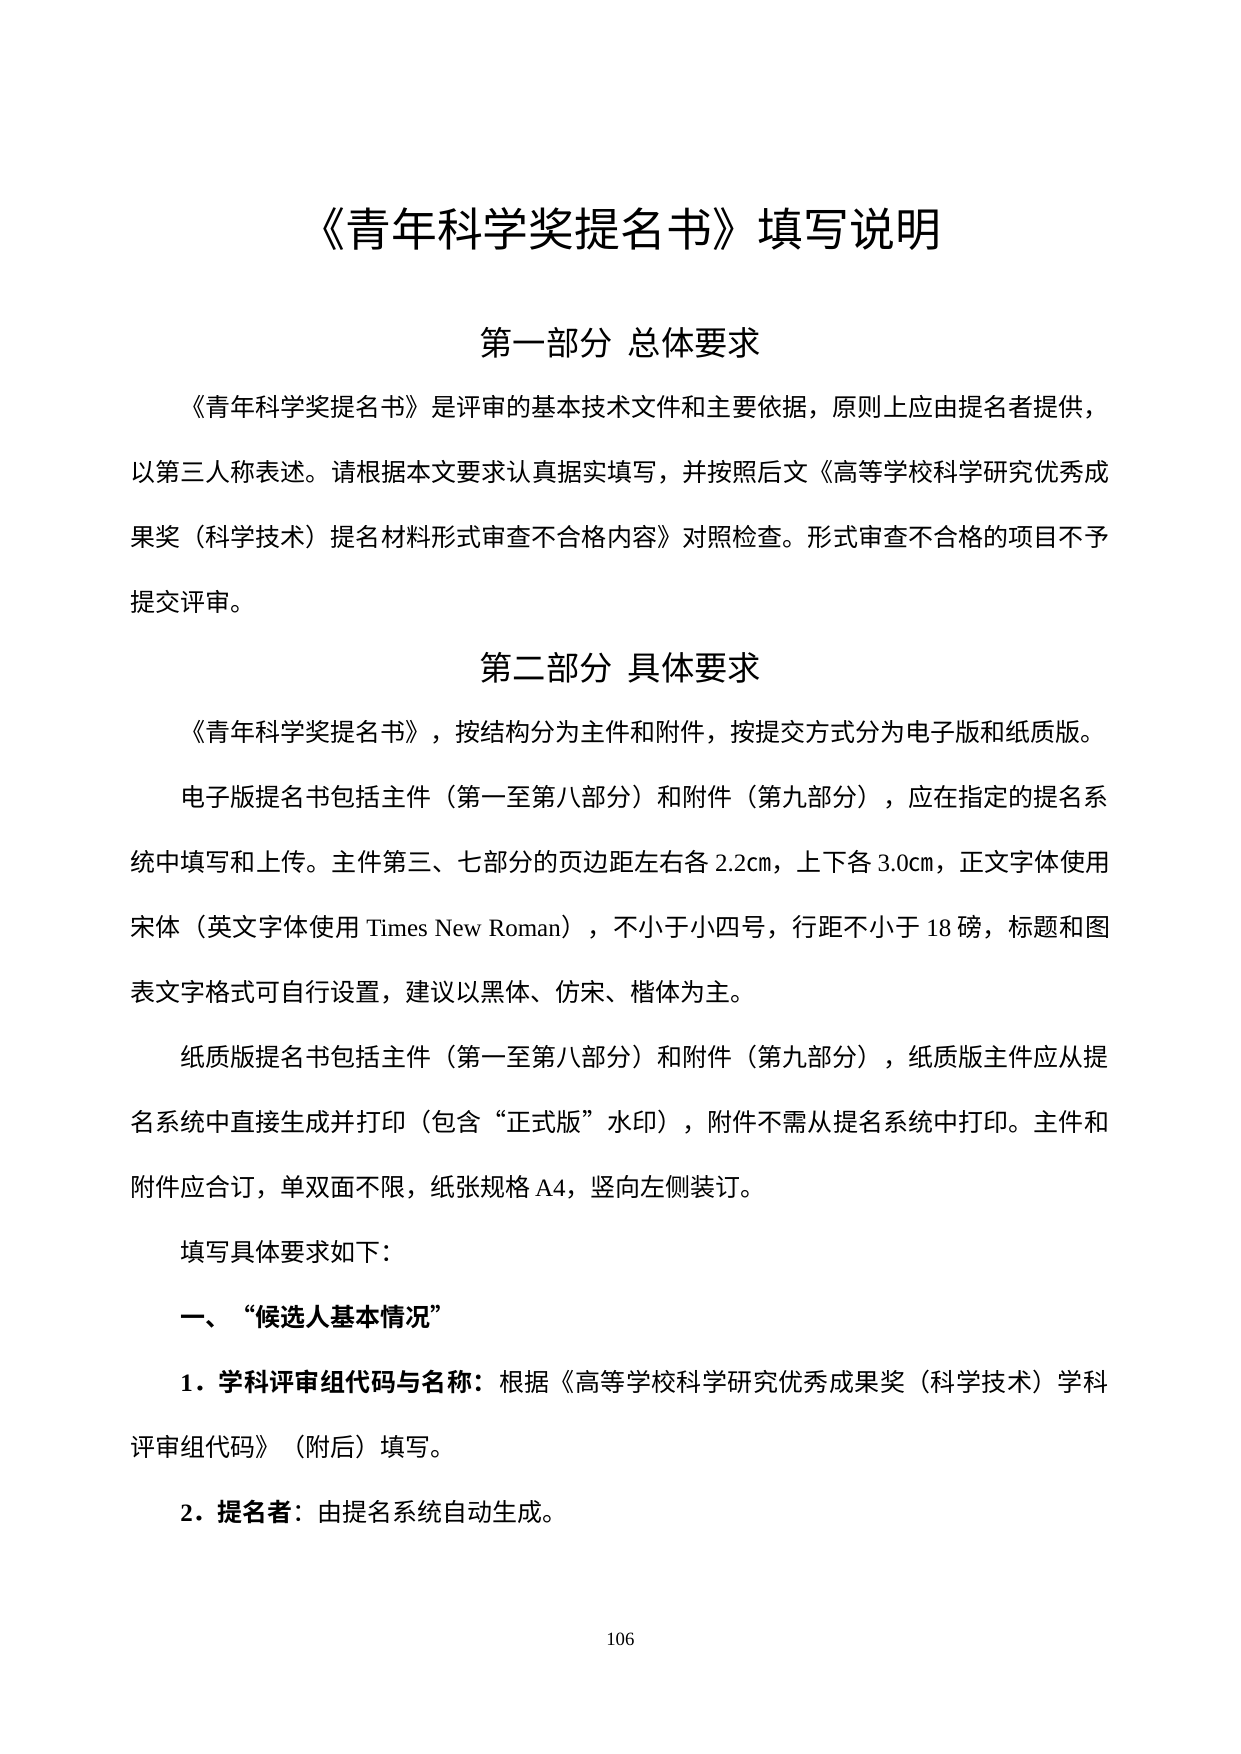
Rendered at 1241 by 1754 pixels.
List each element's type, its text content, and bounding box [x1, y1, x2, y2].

subtitle 第一部分 总体要求 [130, 308, 1110, 373]
subtitle 第二部分 具体要求 [130, 633, 1110, 698]
text 纸质版提名书包括主件（第一至第八部分）和附件（第九部分），纸质版主件应从提名系统中直接生成并打印（包含“正式版”水印），附件不需从提名系统中打印。主件和附件应合订，单双面不限，纸张规格A4，竖向左侧装订。 [130, 1023, 1110, 1218]
text 电子版提名书包括主件（第一至第八部分）和附件（第九部分），应在指定的提名系统中填写和上传。主件第三、七部分的页边距左右各2.2㎝，上下各3.0㎝，正文字体使用宋体（英文字体使用Times New Roman），不小于小四号，行距不小于18磅，标题和图表文字格式可自行设置，建议以黑体、仿宋、楷体为主。 [130, 763, 1110, 1023]
text 一、“候选人基本情况” [130, 1283, 1110, 1348]
text 《青年科学奖提名书》，按结构分为主件和附件，按提交方式分为电子版和纸质版。 [130, 698, 1110, 763]
text 填写具体要求如下： [130, 1218, 1110, 1283]
text 《青年科学奖提名书》是评审的基本技术文件和主要依据，原则上应由提名者提供，以第三人称表述。请根据本文要求认真据实填写，并按照后文《高等学校科学研究优秀成果奖（科学技术）提名材料形式审查不合格内容》对照检查。形式审查不合格的项目不予提交评审。 [130, 373, 1110, 633]
text 2．提名者：由提名系统自动生成。 [130, 1478, 1110, 1543]
subtitle 《青年科学奖提名书》填写说明 [108, 178, 1132, 276]
text 1．学科评审组代码与名称：根据《高等学校科学研究优秀成果奖（科学技术）学科评审组代码》（附后）填写。 [130, 1348, 1110, 1478]
